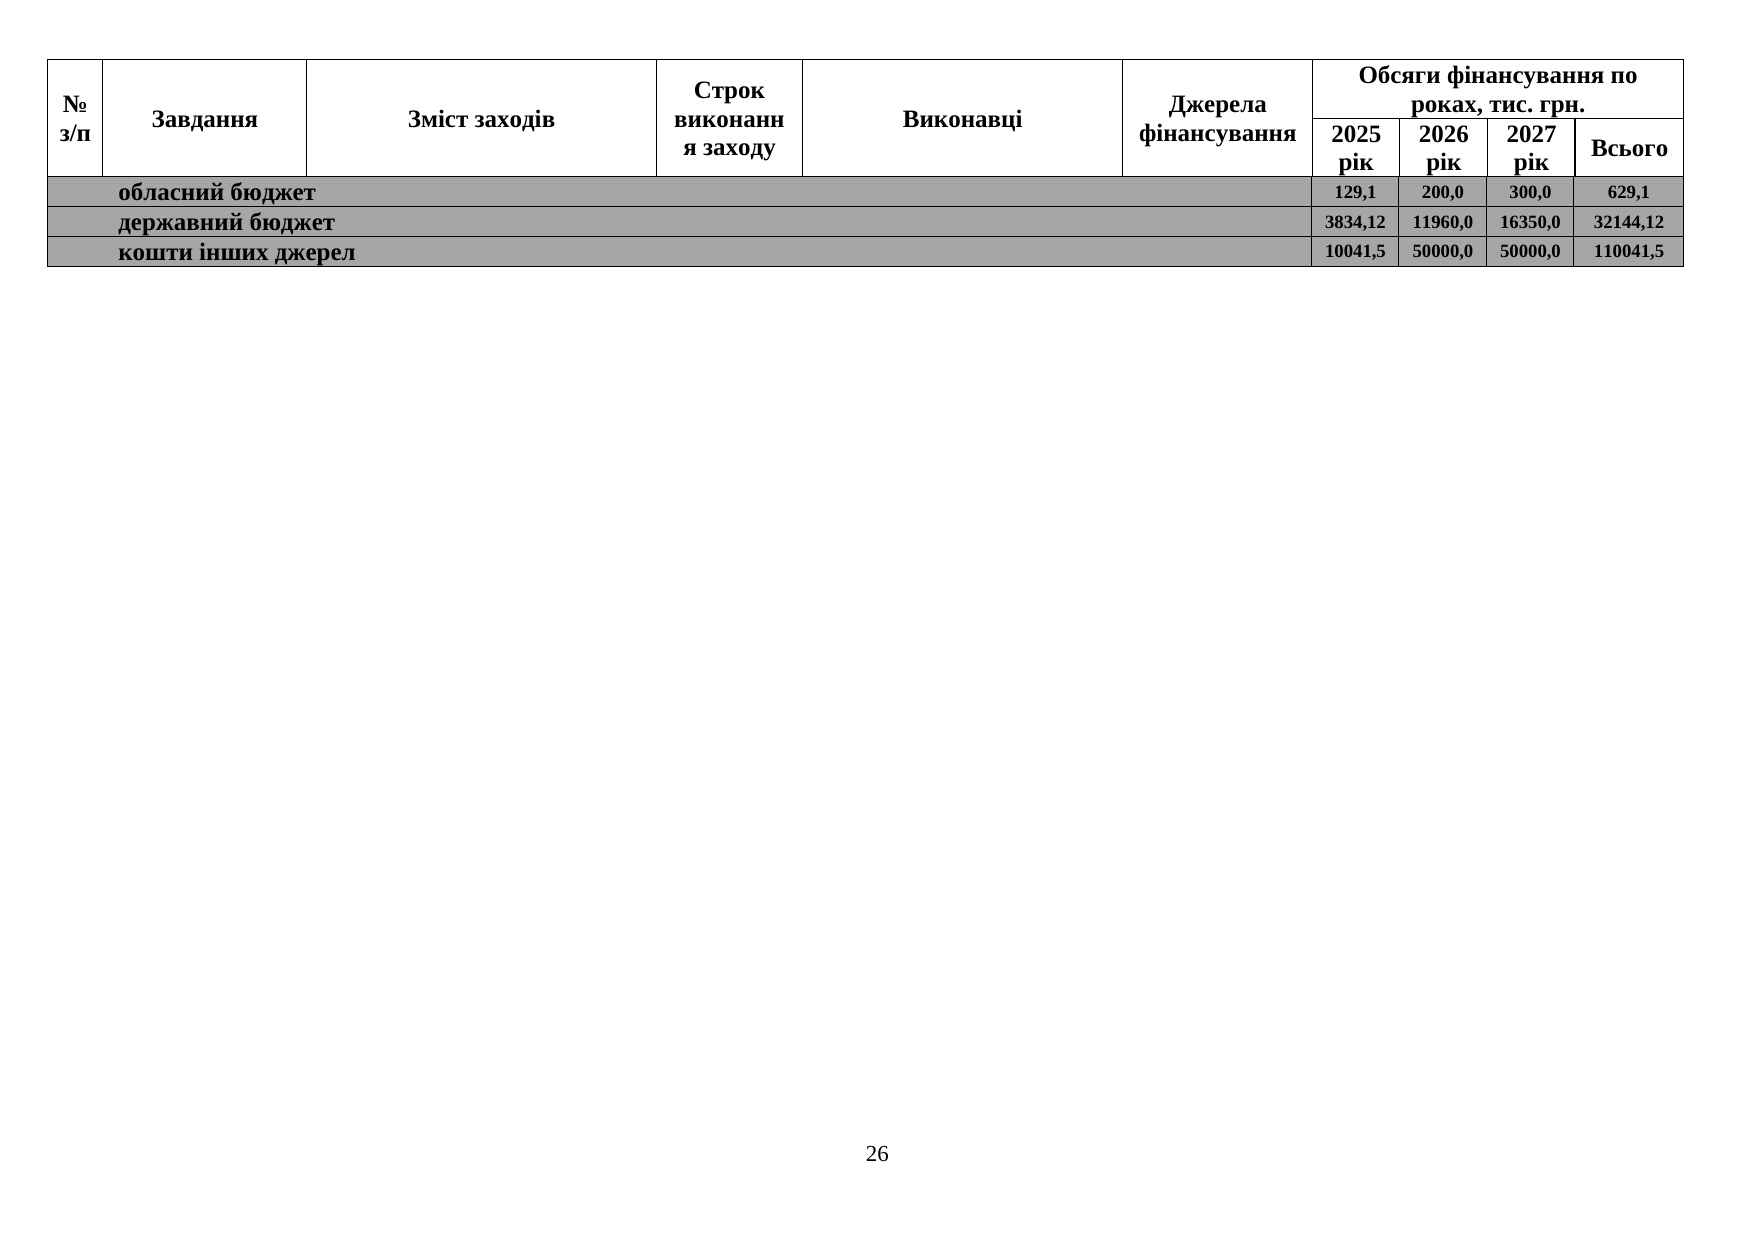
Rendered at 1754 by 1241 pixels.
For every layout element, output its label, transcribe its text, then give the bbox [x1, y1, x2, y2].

table_cell 2026 рік [1400, 119, 1487, 176]
table_cell 629,1 [1574, 177, 1683, 206]
table_header Джерела фінансування [1123, 60, 1312, 176]
table_header № з/п [48, 60, 102, 176]
table_cell 3834,12 [1312, 207, 1398, 236]
table_cell 11960,0 [1399, 207, 1486, 236]
table_cell 129,1 [1312, 177, 1398, 206]
table_cell кошти інших джерел [48, 237, 1311, 266]
table_cell 10041,5 [1312, 237, 1398, 266]
table_cell Всього [1576, 119, 1683, 176]
table_cell 16350,0 [1487, 207, 1573, 236]
table_cell 300,0 [1487, 177, 1573, 206]
table_cell 200,0 [1399, 177, 1486, 206]
table_cell 2027 рік [1488, 119, 1574, 176]
table_cell державний бюджет [48, 207, 1311, 236]
table_cell 32144,12 [1574, 207, 1683, 236]
table_cell 110041,5 [1574, 237, 1683, 266]
table_header Завдання [103, 60, 306, 176]
table_cell 50000,0 [1487, 237, 1573, 266]
table_cell обласний бюджет [48, 177, 1311, 206]
table_header Виконавці [803, 60, 1122, 176]
table_cell 2025 рік [1313, 119, 1399, 176]
table_header Строк виконання заходу [657, 60, 802, 176]
table_header Обсяги фінансування по роках, тис. грн. [1313, 60, 1683, 118]
table_cell 50000,0 [1399, 237, 1486, 266]
table_header Зміст заходів [307, 60, 656, 176]
